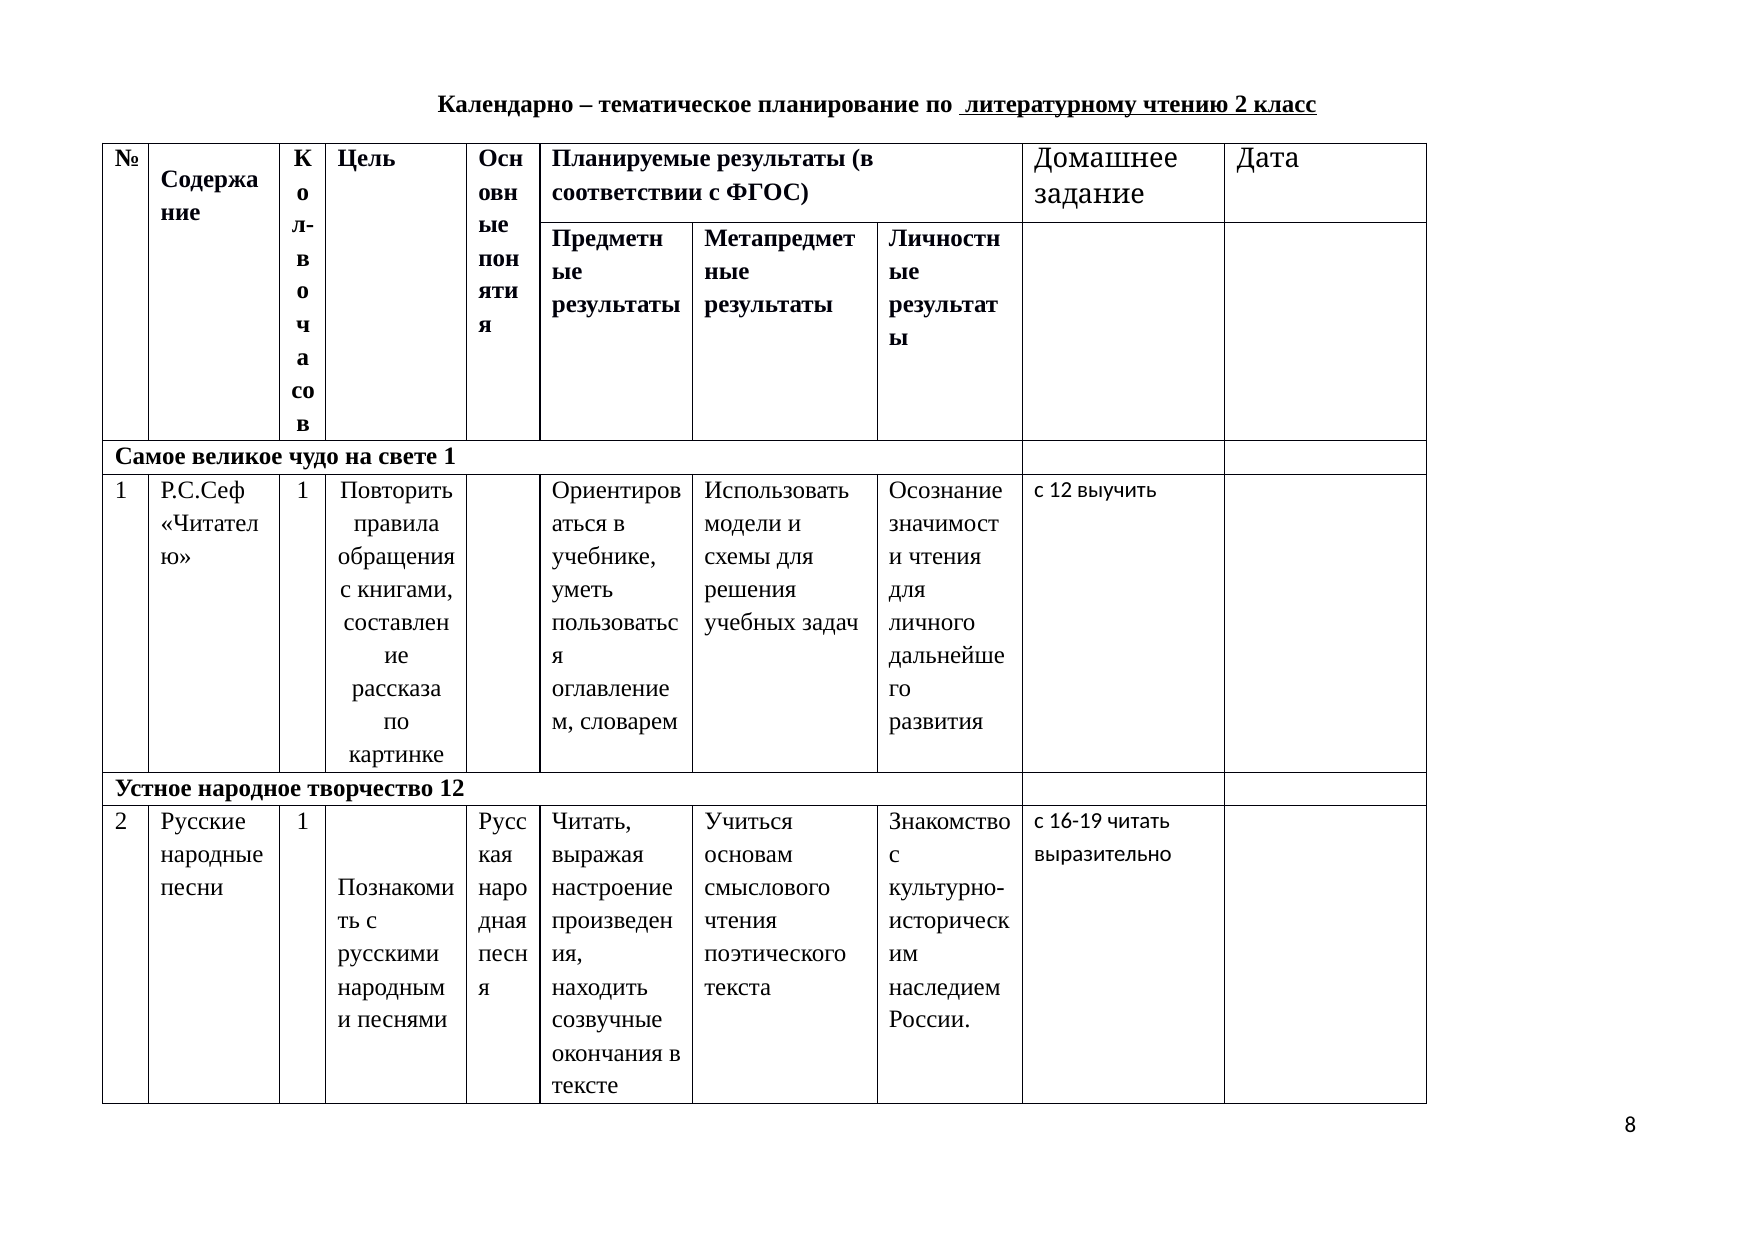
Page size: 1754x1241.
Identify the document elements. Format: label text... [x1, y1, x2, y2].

table_cell 1 [280, 806, 325, 1103]
table_header Содержание [149, 144, 279, 440]
text Календарно – тематическое планирование по литературному чтению 2 класс [118, 89, 1636, 117]
table_cell Осознание значимости чтения для личного дальнейшего развития [878, 475, 1022, 772]
table_cell Читать, выражая настроение произведения, находить созвучные окончания в тексте [541, 806, 692, 1103]
table_header Основные понятия [467, 144, 539, 440]
table_cell [467, 475, 539, 772]
table_header Цель [326, 144, 466, 440]
table_cell Устное народное творчество 12 [103, 773, 1022, 805]
table_header Планируемые результаты (в соответствии с ФГОС) [541, 144, 1022, 222]
table_cell Ориентироваться в учебнике, уметь пользоваться оглавлением, словарем [541, 475, 692, 772]
table_cell Русская народная песня [467, 806, 539, 1103]
table_cell 2 [103, 806, 148, 1103]
table_cell Предметные результаты [541, 223, 692, 440]
table_cell Самое великое чудо на свете 1 [103, 441, 1022, 474]
table_cell [1023, 773, 1224, 805]
table_cell Личностные результаты [878, 223, 1022, 440]
table_cell [1225, 773, 1426, 805]
table_cell [1023, 441, 1224, 474]
table_cell 1 [103, 475, 148, 772]
table_cell Русские народные песни [149, 806, 279, 1103]
table_cell с 12 выучить [1023, 475, 1224, 772]
table_cell Познакомить с русскими народными песнями [326, 806, 466, 1103]
table_header № [103, 144, 148, 440]
table_header Домашнее задание [1023, 144, 1224, 222]
table_cell [1023, 223, 1224, 440]
table_cell [1225, 475, 1426, 772]
table_cell [1225, 806, 1426, 1103]
table_cell 1 [280, 475, 325, 772]
table_cell Р.С.Сеф «Читателю» [149, 475, 279, 772]
table_cell Метапредметные результаты [693, 223, 877, 440]
table_header Кол-во часов [280, 144, 325, 440]
table_cell Повторить правила обращения с книгами, составление рассказа по картинке [326, 475, 466, 772]
table_cell с 16-19 читать выразительно [1023, 806, 1224, 1103]
table_header Дата [1225, 144, 1426, 222]
table_cell Использовать модели и схемы для решения учебных задач [693, 475, 877, 772]
table_cell [1225, 441, 1426, 474]
table_cell [1225, 223, 1426, 440]
table_cell Знакомство с культурно-историческим наследием России. [878, 806, 1022, 1103]
table_cell Учиться основам смыслового чтения поэтического текста [693, 806, 877, 1103]
